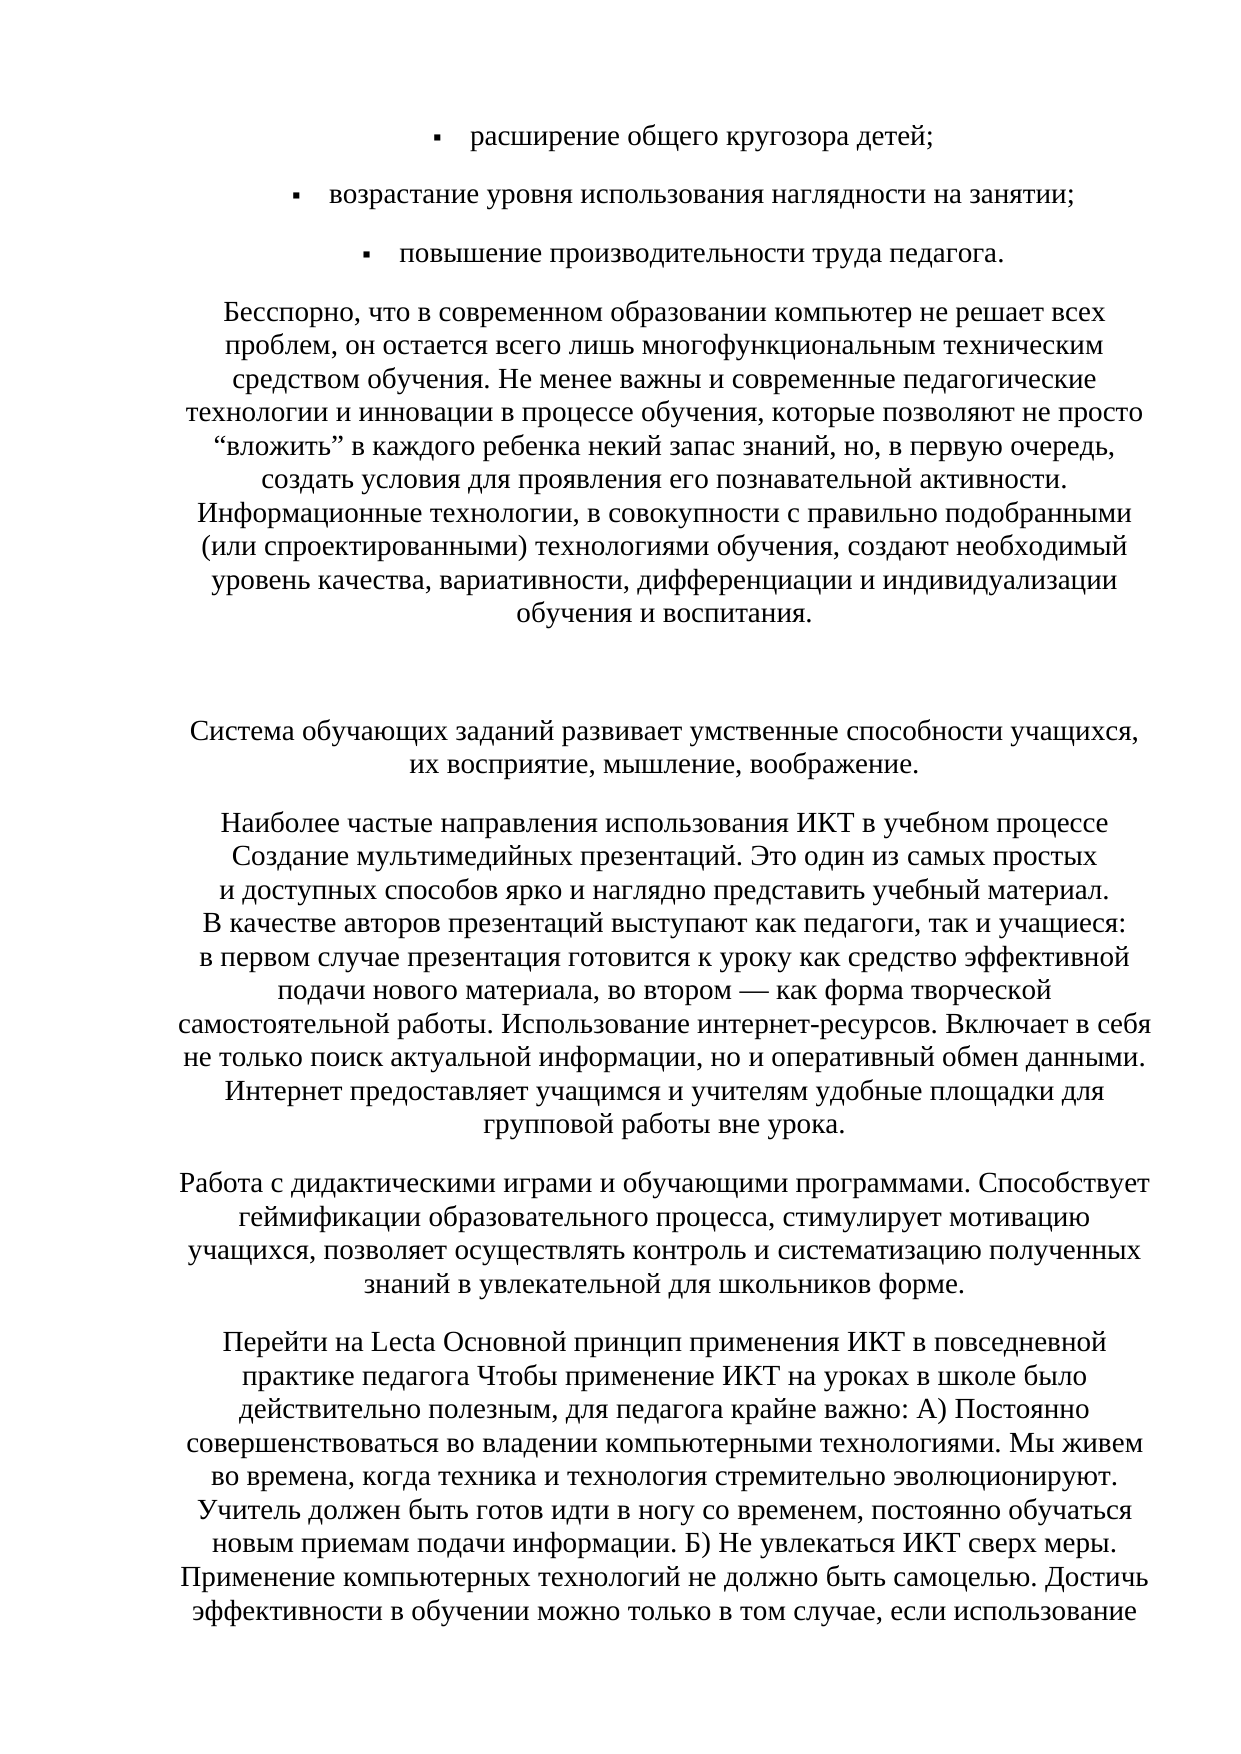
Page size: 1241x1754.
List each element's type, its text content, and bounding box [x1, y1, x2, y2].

list возрастание уровня использования наглядности на занятии; [215, 177, 1152, 210]
list расширение общего кругозора детей; [215, 118, 1152, 152]
text Наиболее частые направления использования ИКТ в учебном процессе Создание мультимедийных презентаций. Это один из самых простых и доступных способов ярко и наглядно представить учебный материал. В качестве авторов презентаций выступают как педагоги, так и учащиеся: в первом случае презентация готовится к уроку как средство эффективной подачи нового материала, во втором — как форма творческой самостоятельной работы. Использование интернет-ресурсов. Включает в себя не только поиск актуальной информации, но и оперативный обмен данными. Интернет предоставляет учащимся и учителям удобные площадки для групповой работы вне урока. [177, 805, 1152, 1140]
text Бесспорно, что в современном образовании компьютер не решает всех проблем, он остается всего лишь многофункциональным техническим средством обучения. Не менее важны и современные педагогические технологии и инновации в процессе обучения, которые позволяют не просто “вложить” в каждого ребенка некий запас знаний, но, в первую очередь, создать условия для проявления его познавательной активности. Информационные технологии, в совокупности с правильно подобранными (или спроектированными) технологиями обучения, создают необходимый уровень качества, вариативности, дифференциации и индивидуализации обучения и воспитания. [177, 294, 1152, 629]
list повышение производительности труда педагога. [215, 235, 1152, 269]
text Система обучающих заданий развивает умственные способности учащихся, их восприятие, мышление, воображение. [177, 713, 1152, 780]
text Работа с дидактическими играми и обучающими программами. Способствует геймификации образовательного процесса, стимулирует мотивацию учащихся, позволяет осуществлять контроль и систематизацию полученных знаний в увлекательной для школьников форме. [177, 1165, 1152, 1299]
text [177, 1324, 1152, 1626]
